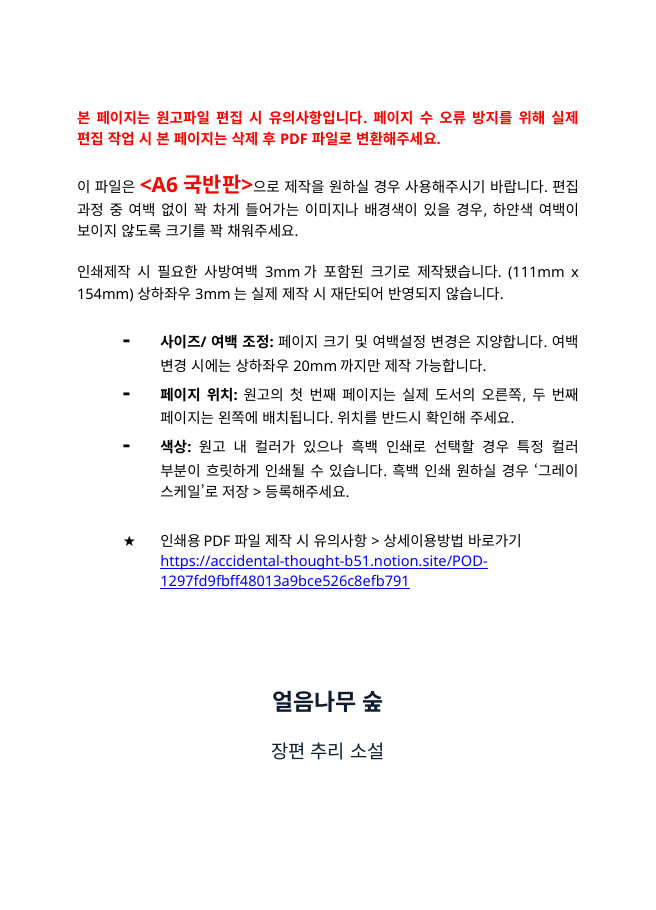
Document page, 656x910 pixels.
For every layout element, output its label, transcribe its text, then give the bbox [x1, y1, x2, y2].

text 얼음나무 숲 [77, 684, 579, 717]
text 장편 추리 소설 [77, 737, 579, 764]
text 본 페이지는 원고파일 편집 시 유의사항입니다. 페이지 수 오류 방지를 위해 실제 편집 작업 시 본 페이지는 삭제 후 PDF 파일로 변환해주세요. [77, 106, 579, 149]
list 색상: 원고 내 컬러가 있으나 흑백 인쇄로 선택할 경우 특정 컬러 부분이 흐릿하게 인쇄될 수 있습니다. 흑백 인쇄 원하실 경우 ‘그레이 스케일’로 저장 > 등록해주세요. [123, 428, 579, 530]
list 사이즈/ 여백 조정: 페이지 크기 및 여백설정 변경은 지양합니다. 여백 변경 시에는 상하좌우 20mm까지만 제작 가능합니다. [123, 323, 579, 376]
list 인쇄용PDF 파일 제작 시 유의사항 > 상세이용방법 바로가기 [123, 530, 579, 551]
text 인쇄제작 시 필요한 사방여백 3mm가 포함된 크기로 제작됐습니다. (111mm x 154mm) 상하좌우 3mm는 실제 제작 시 재단되어 반영되지 않습니다. [77, 261, 579, 303]
list 페이지 위치: 원고의 첫 번째 페이지는 실제 도서의 오른쪽, 두 번째 페이지는 왼쪽에 배치됩니다. 위치를 반드시 확인해 주세요. [123, 376, 579, 428]
text 이 파일은 <A6 국반판>으로 제작을 원하실 경우 사용해주시기 바랍니다. 편집 과정 중 여백 없이 꽉 차게 들어가는 이미지나 배경색이 있을 경우, 하얀색 여백이 보이지 않도록 크기를 꽉 채워주세요. [77, 168, 579, 241]
text https://accidental-thought-b51.notion.site/POD-1297fd9fbff48013a9bce526c8efb791 [160, 551, 579, 591]
